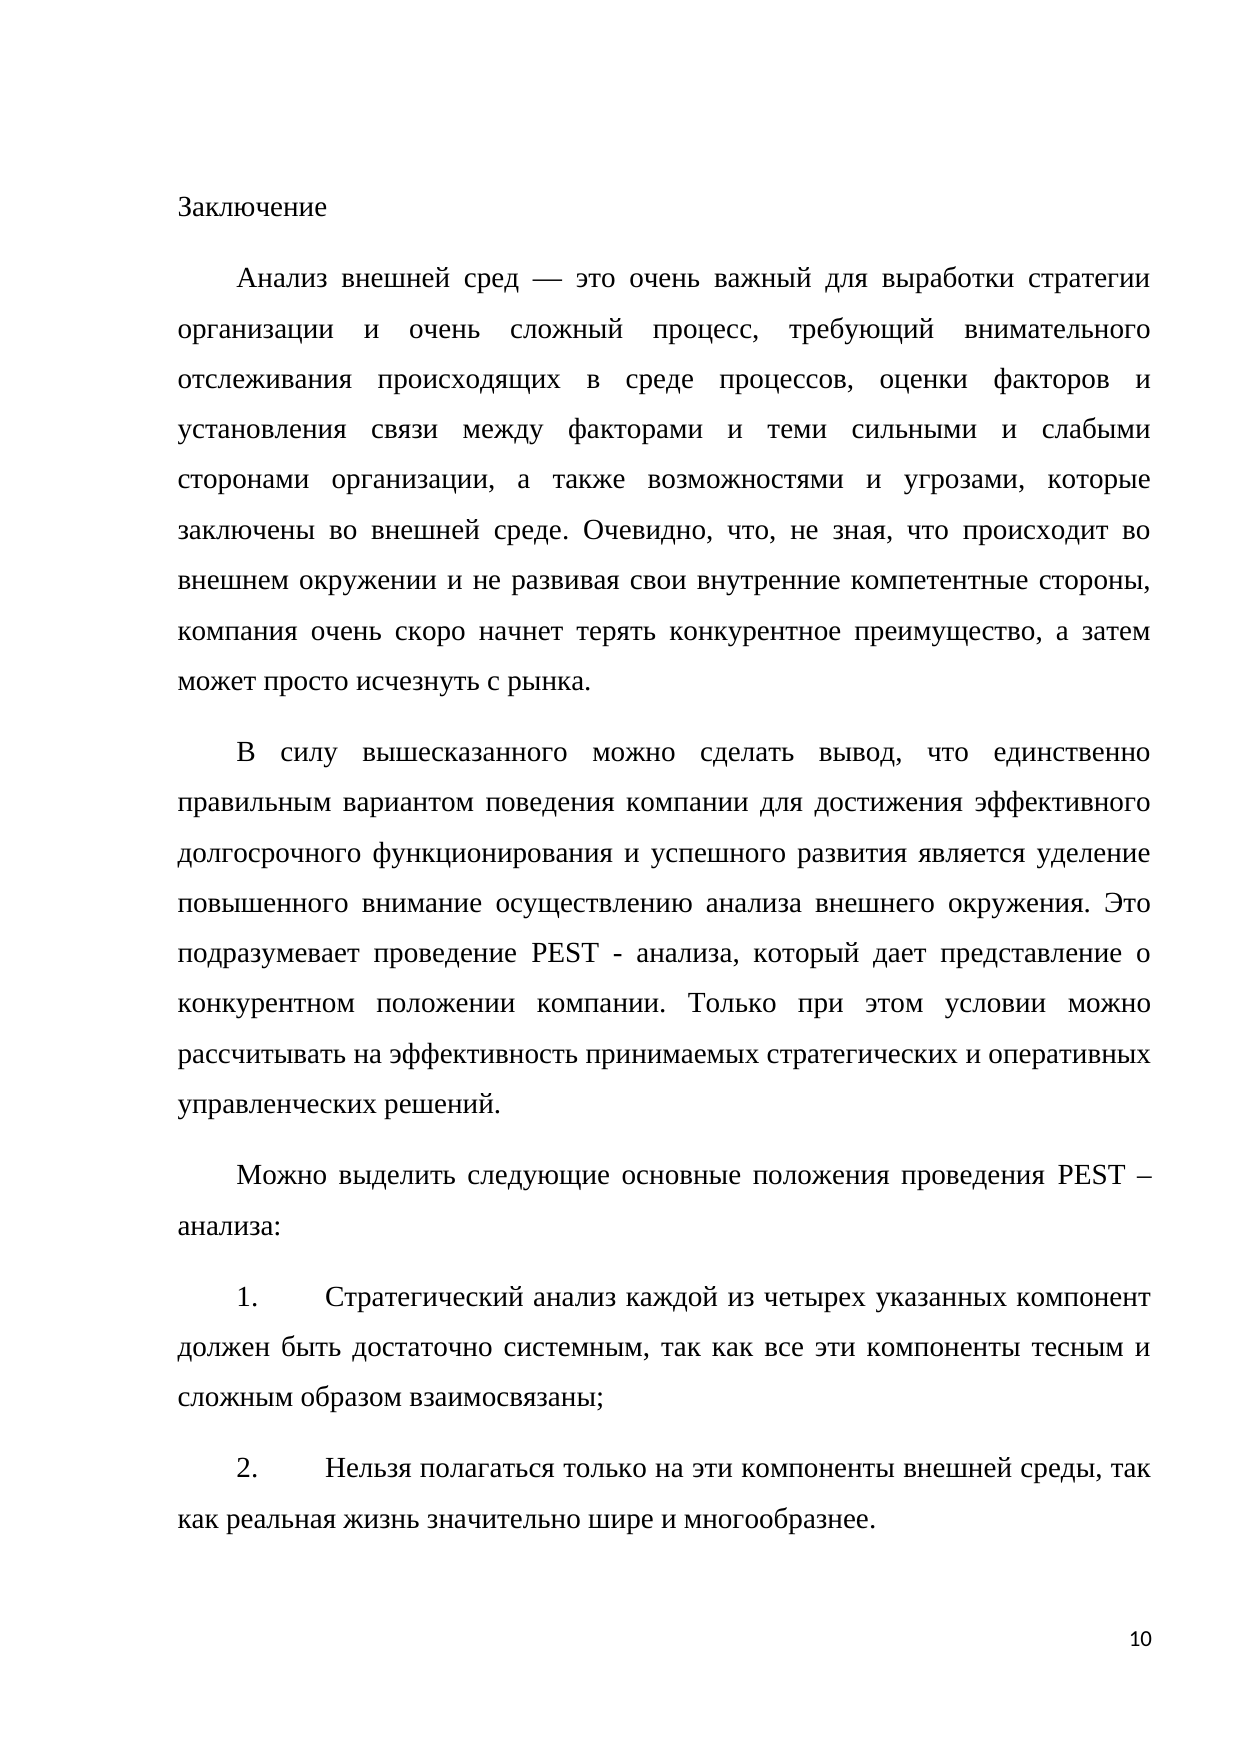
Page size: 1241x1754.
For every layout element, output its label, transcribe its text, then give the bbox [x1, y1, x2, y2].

text В силу вышесказанного можно сделать вывод, что единственно правильным вариантом поведения компании для достижения эффективного долгосрочного функционирования и успешного развития является уделение повышенного внимание осуществлению анализа внешнего окружения. Это подразумевает проведение PEST - анализа, который дает представление о конкурентном положении компании. Только при этом условии можно рассчитывать на эффективность принимаемых стратегических и оперативных управленческих решений. [177, 734, 1152, 1120]
text 2. Нельзя полагаться только на эти компоненты внешней среды, так как реальная жизнь значительно шире и многообразнее. [177, 1451, 1152, 1534]
text Анализ внешней сред — это очень важный для выработки стратегии организации и очень сложный процесс, требующий внимательного отслеживания происходящих в среде процессов, оценки факторов и установления связи между факторами и теми сильными и слабыми сторонами организации, а также возможностями и угрозами, которые заключены во внешней среде. Очевидно, что, не зная, что происходит во внешнем окружении и не развивая свои внутренние компетентные стороны, компания очень скоро начнет терять конкурентное преимущество, а затем может просто исчезнуть с рынка. [177, 260, 1152, 696]
text Заключение [177, 189, 1152, 223]
text Можно выделить следующие основные положения проведения PEST – анализа: [177, 1157, 1152, 1241]
text 1. Стратегический анализ каждой из четырех указанных компонент должен быть достаточно системным, так как все эти компоненты тесным и сложным образом взаимосвязаны; [177, 1279, 1152, 1413]
